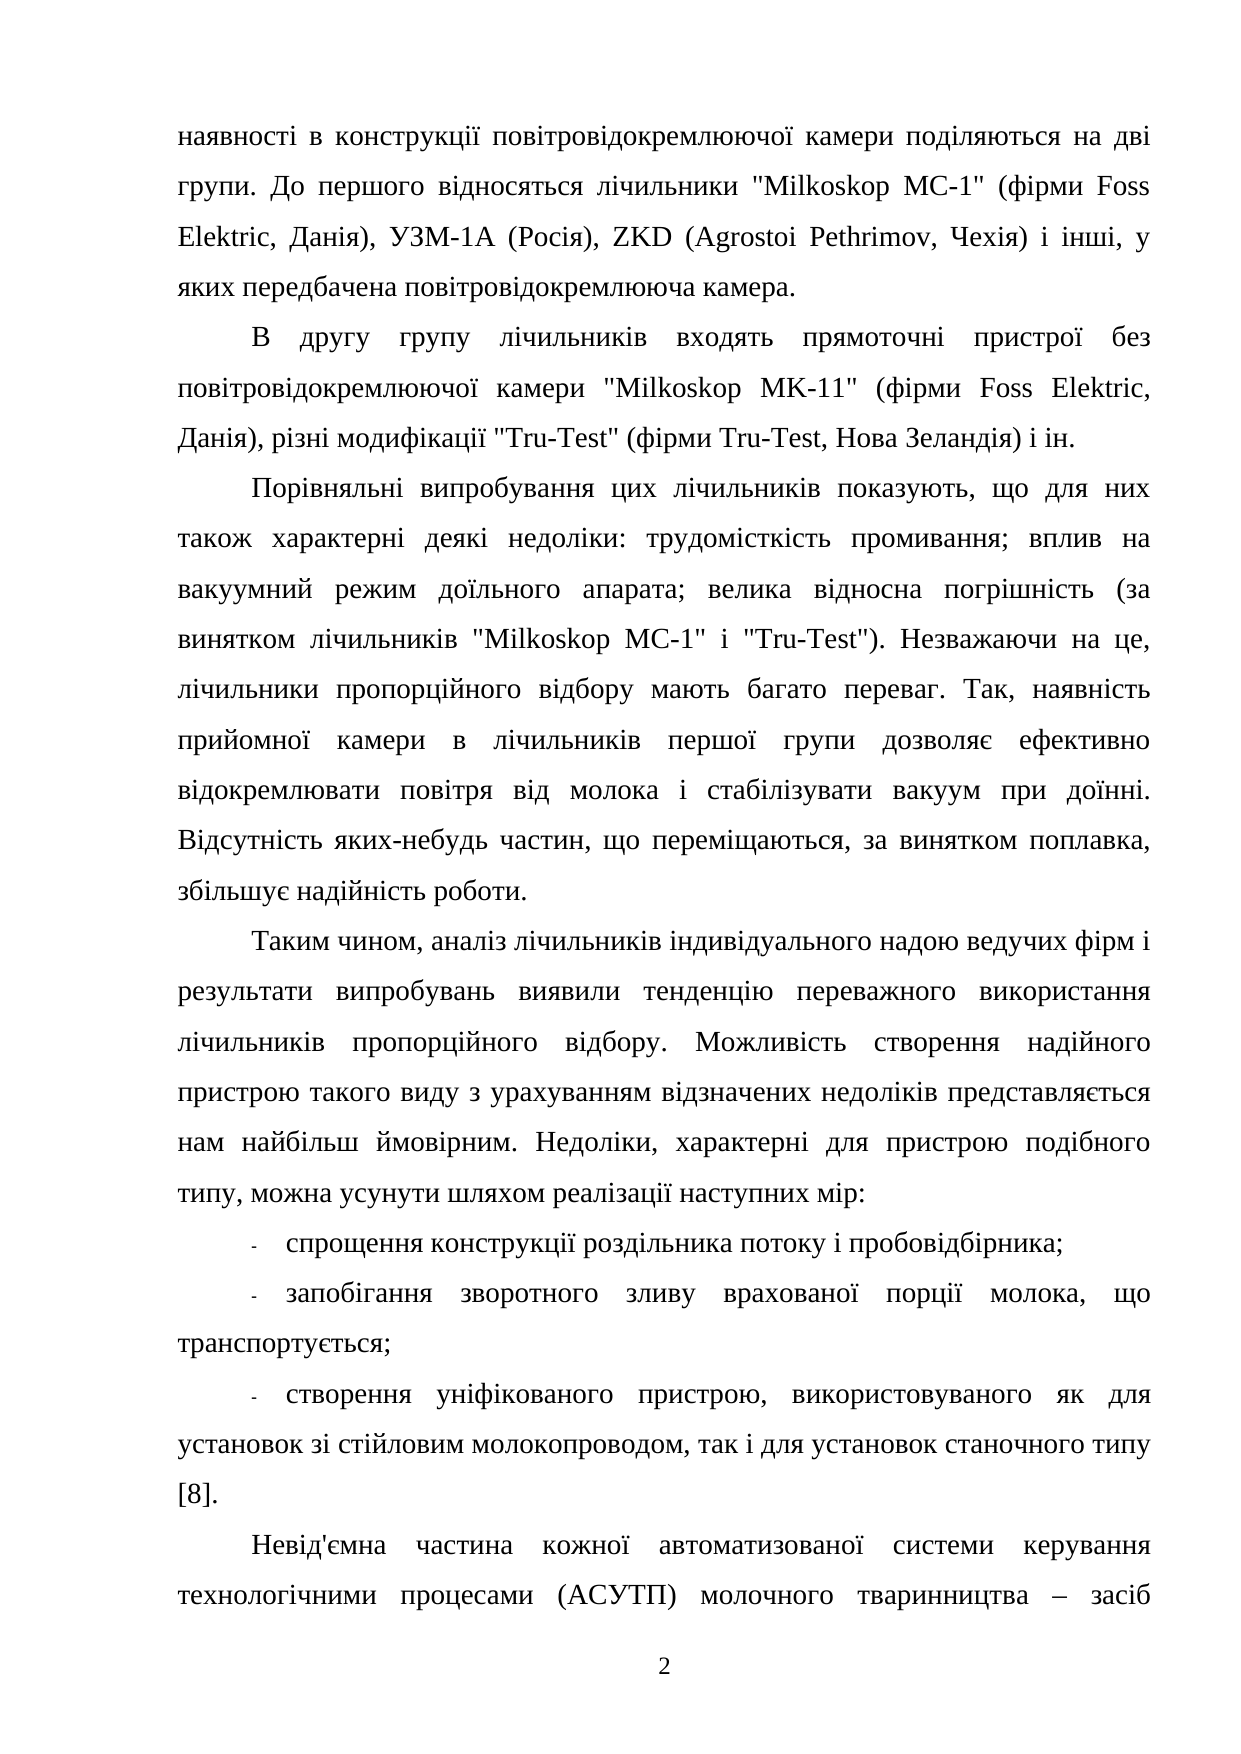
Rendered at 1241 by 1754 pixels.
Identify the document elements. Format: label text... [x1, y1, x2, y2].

text Порівняльні випробування цих лічильників показують, що для них також характерні деякі недоліки: трудомісткість промивання; вплив на вакуумний режим доїльного апарата; велика відносна погрішність (за винятком лічильників "Milkoskop MC-1" і "Tru-Test"). Незважаючи на це, лічильники пропорційного відбору мають багато переваг. Так, наявність прийомної камери в лічильників першої групи дозволяє ефективно відокремлювати повітря від молока і стабілізувати вакуум при доїнні. Відсутність яких-небудь частин, що переміщаються, за винятком поплавка, збільшує надійність роботи. [177, 470, 1152, 906]
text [177, 118, 1152, 303]
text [177, 1527, 1152, 1611]
list запобігання зворотного зливу врахованої порції молока, що транспортується; [177, 1275, 1152, 1359]
list спрощення конструкції роздільника потоку і пробовідбірника; [177, 1225, 1152, 1258]
list створення уніфікованого пристрою, використовуваного як для установок зі стійловим молокопроводом, так і для установок станочного типу [8]. [177, 1376, 1152, 1510]
text В другу групу лічильників входять прямоточні пристрої без повітровідокремлюючої камери "Milkoskop MK-11" (фірми Foss Elektric, Данія), різні модифікації "Tru-Test" (фірми Tru-Test, Нова Зеландія) і ін. [177, 319, 1152, 453]
text Таким чином, аналіз лічильників індивідуального надою ведучих фірм і результати випробувань виявили тенденцію переважного використання лічильників пропорційного відбору. Можливість створення надійного пристрою такого виду з урахуванням відзначених недоліків представляється нам найбільш ймовірним. Недоліки, характерні для пристрою подібного типу, можна усунути шляхом реалізації наступних мір: [177, 923, 1152, 1208]
